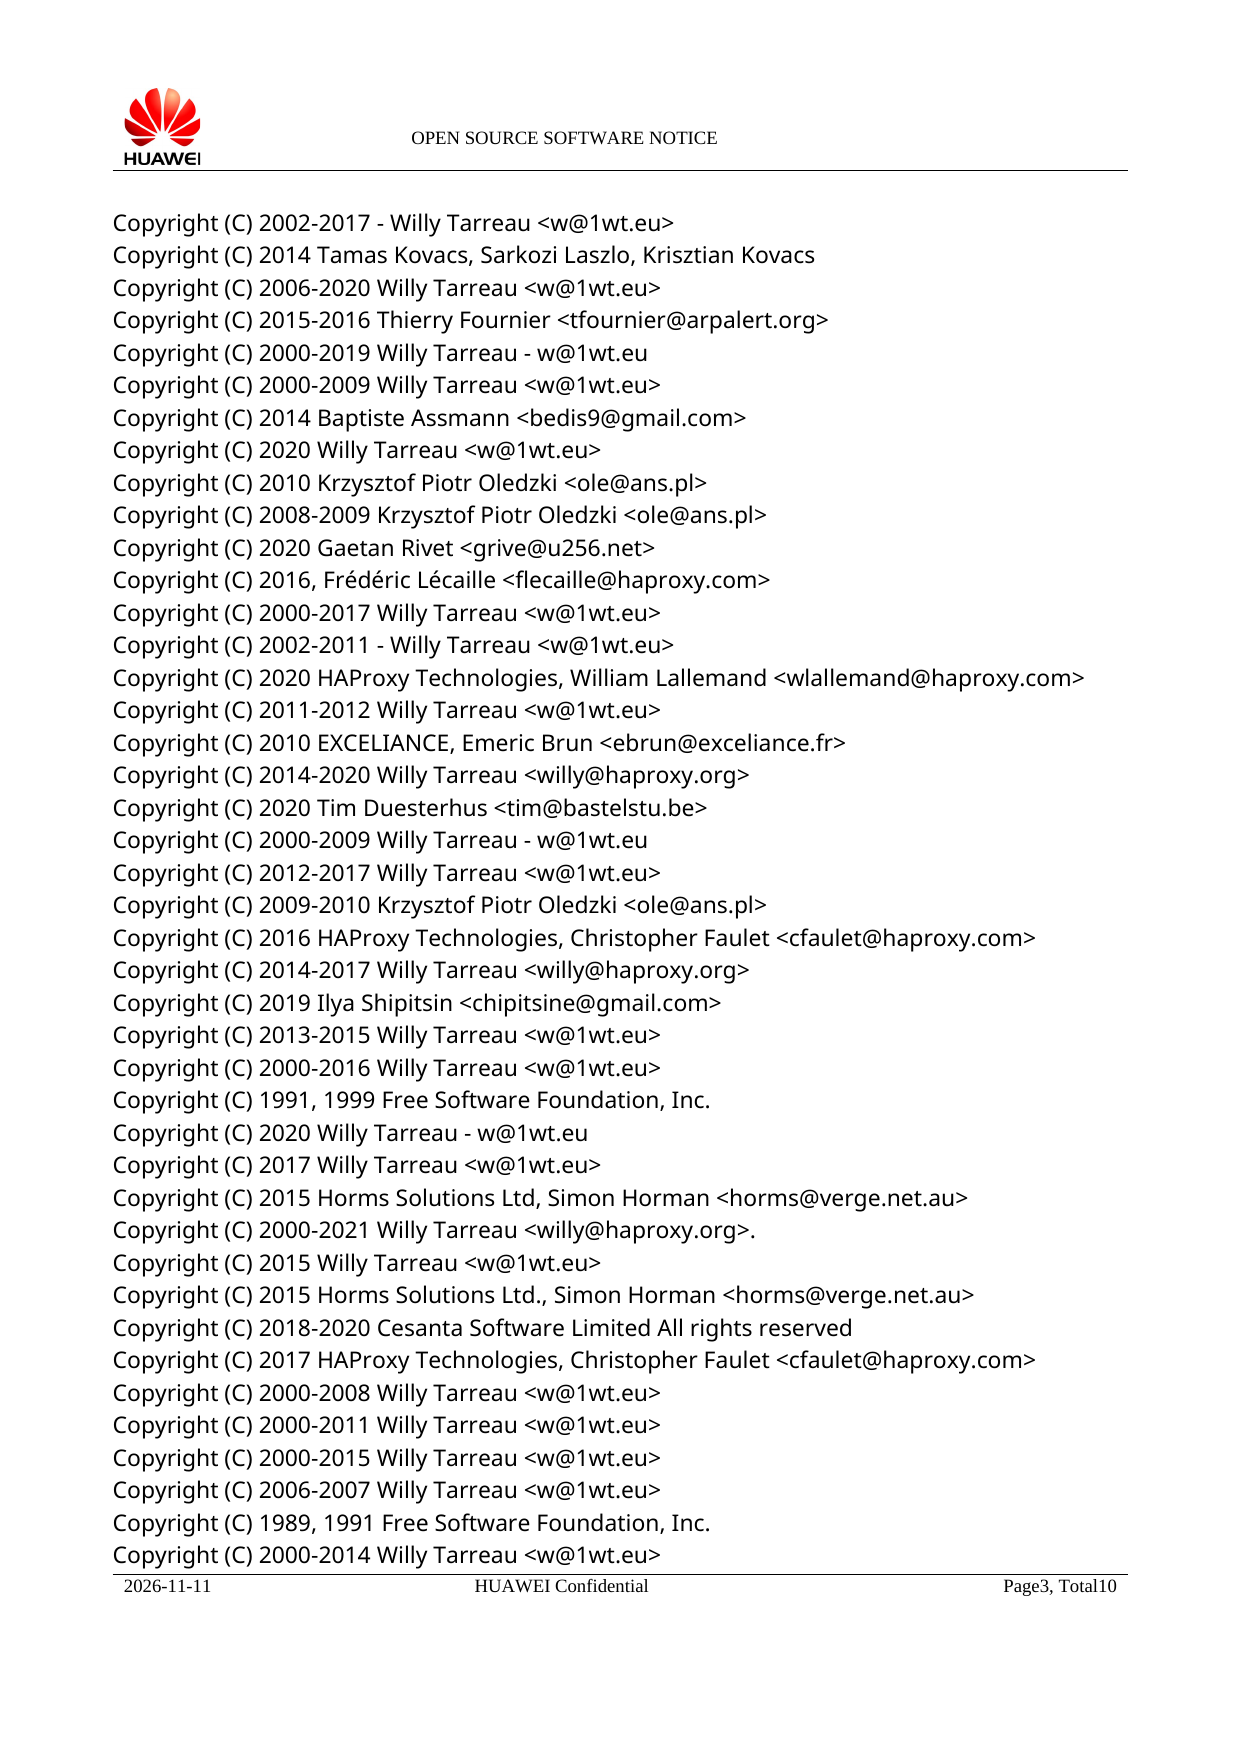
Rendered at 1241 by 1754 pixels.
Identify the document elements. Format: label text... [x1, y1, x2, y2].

picture [124, 88, 201, 165]
